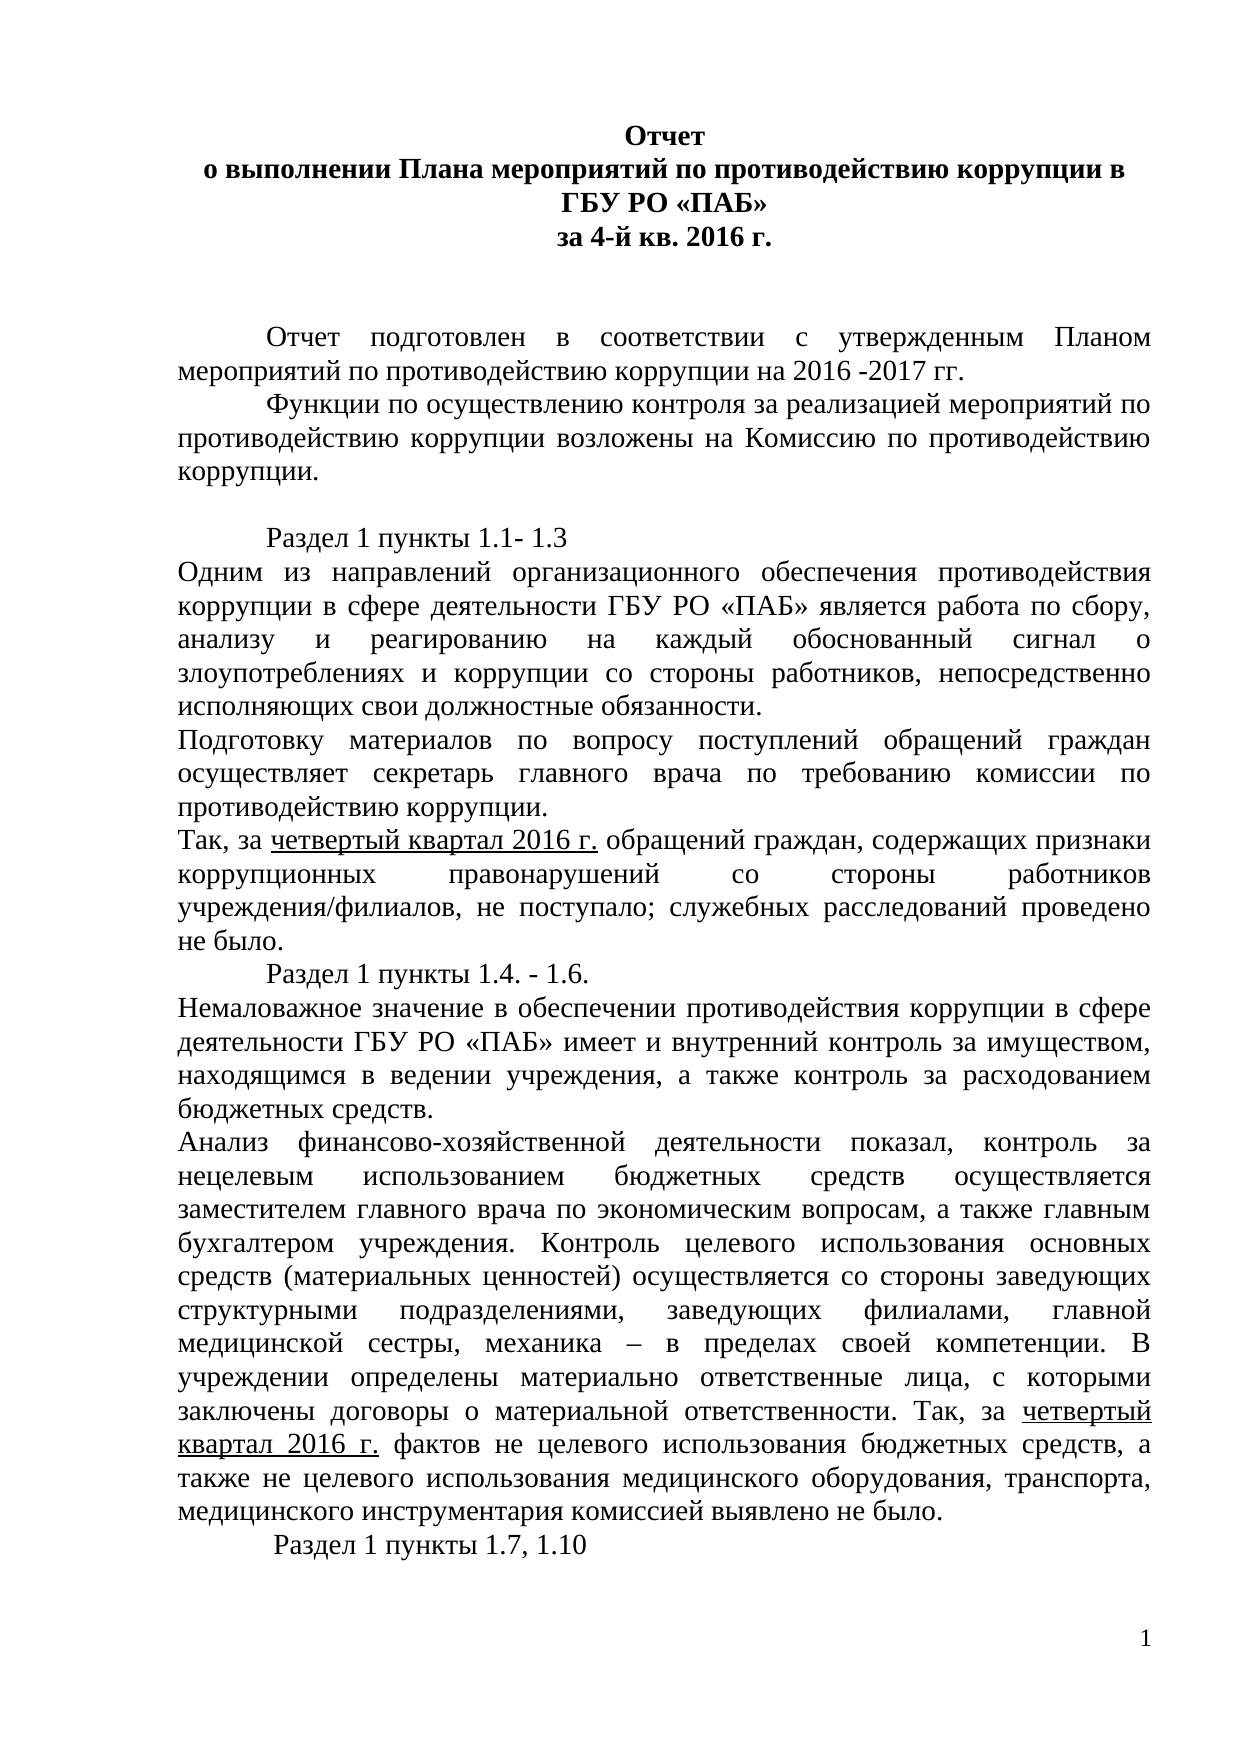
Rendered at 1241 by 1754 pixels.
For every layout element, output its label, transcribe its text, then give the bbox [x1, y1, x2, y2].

text Немаловажное значение в обеспечении противодействия коррупции в сфере деятельности ГБУ РО «ПАБ» имеет и внутренний контроль за имуществом, находящимся в ведении учреждения, а также контроль за расходованием бюджетных средств. [177, 990, 1152, 1124]
text Подготовку материалов по вопросу поступлений обращений граждан осуществляет секретарь главного врача по требованию комиссии по противодействию коррупции. [177, 722, 1152, 822]
text Отчет подготовлен в соответствии с утвержденным Планом мероприятий по противодействию коррупции на 2016 -2017 гг. [177, 319, 1152, 386]
text Одним из направлений организационного обеспечения противодействия коррупции в сфере деятельности ГБУ РО «ПАБ» является работа по сбору, анализу и реагированию на каждый обоснованный сигнал о злоупотреблениях и коррупции со стороны работников, непосредственно исполняющих свои должностные обязанности. [177, 554, 1152, 722]
text Раздел 1 пункты 1.1- 1.3 [177, 521, 1152, 554]
text Раздел 1 пункты 1.4. - 1.6. [177, 957, 1152, 990]
text за 4-й кв. 2016 г. [177, 219, 1152, 252]
text Отчет о выполнении Плана мероприятий по противодействию коррупции в ГБУ РО «ПАБ» [177, 118, 1152, 219]
text Так, за четвертый квартал 2016 г. обращений граждан, содержащих признаки коррупционных правонарушений со стороны работников учреждения/филиалов, не поступало; служебных расследований проведено не было. [177, 822, 1152, 957]
text Анализ финансово-хозяйственной деятельности показал, контроль за нецелевым использованием бюджетных средств осуществляется заместителем главного врача по экономическим вопросам, а также главным бухгалтером учреждения. Контроль целевого использования основных средств (материальных ценностей) осуществляется со стороны заведующих структурными подразделениями, заведующих филиалами, главной медицинской сестры, механика – в пределах своей компетенции. В учреждении определены материально ответственные лица, с которыми заключены договоры о материальной ответственности. Так, за четвертый квартал 2016 г. фактов не целевого использования бюджетных средств, а также не целевого использования медицинского оборудования, транспорта, медицинского инструментария комиссией выявлено не было. [177, 1124, 1152, 1527]
text Функции по осуществлению контроля за реализацией мероприятий по противодействию коррупции возложены на Комиссию по противодействию коррупции. [177, 386, 1152, 487]
text Раздел 1 пункты 1.7, 1.10 [177, 1527, 1152, 1560]
